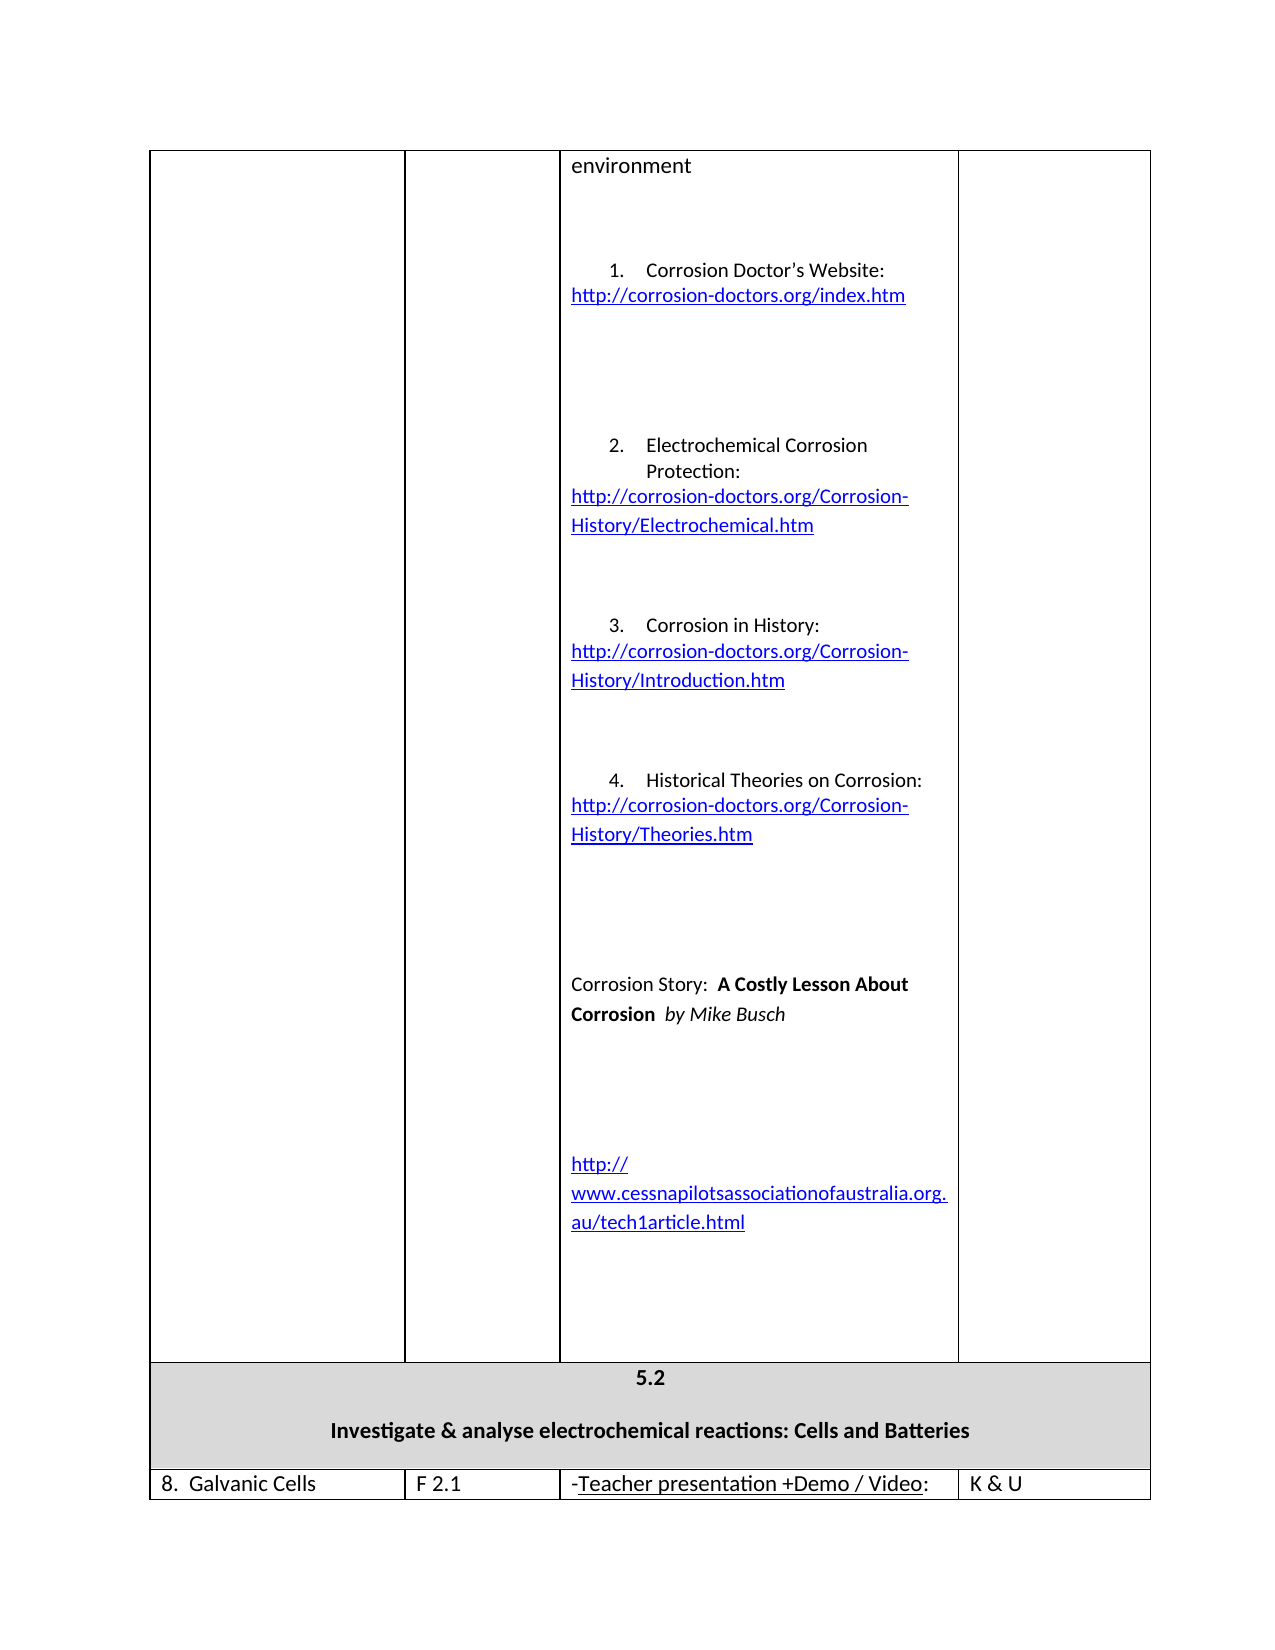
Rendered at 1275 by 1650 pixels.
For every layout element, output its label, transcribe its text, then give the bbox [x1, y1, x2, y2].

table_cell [406, 151, 559, 1362]
table_cell [959, 151, 1150, 1362]
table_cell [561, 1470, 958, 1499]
table_cell F 2.1 F 3.2 F 1.1 [406, 1470, 559, 1499]
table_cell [561, 151, 958, 1362]
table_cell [151, 151, 404, 1362]
table_cell K & U A I [959, 1470, 1150, 1499]
table_cell 5.2 Investigate & analyse electrochemical reactions: Cells and Batteries [151, 1363, 1150, 1468]
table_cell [151, 1470, 404, 1499]
